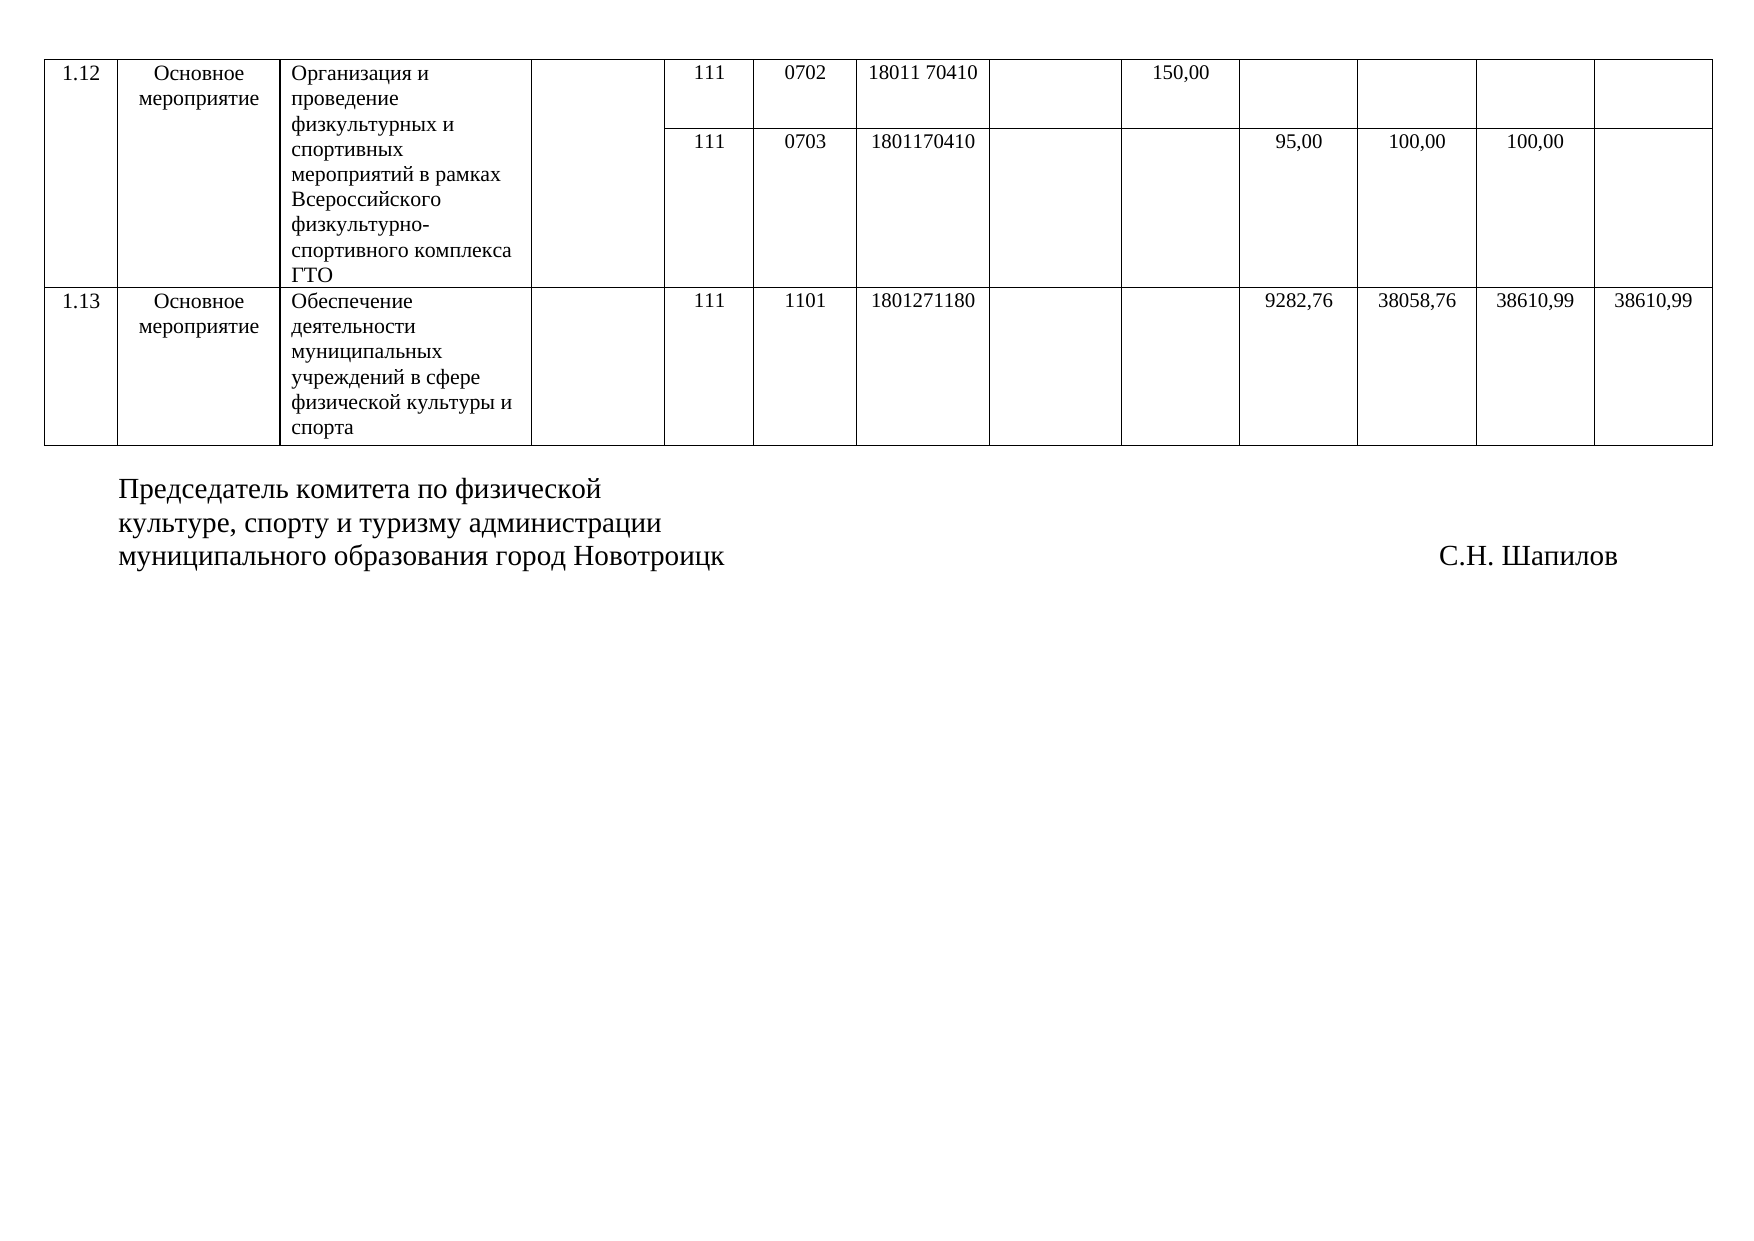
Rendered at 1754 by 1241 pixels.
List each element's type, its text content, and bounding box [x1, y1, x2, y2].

table_cell [1595, 60, 1712, 128]
table_cell Основное мероприятие [118, 288, 279, 445]
table_cell 1101 [754, 288, 856, 445]
table_cell [1595, 129, 1712, 287]
table_cell [532, 288, 664, 445]
text муниципального образования город Новотроицк С.Н. Шапилов [118, 538, 1636, 572]
table_cell 38610,99 [1595, 288, 1712, 445]
table_cell 95,00 [1240, 129, 1357, 287]
table_cell [1122, 129, 1239, 287]
table_cell 1801271180 [857, 288, 989, 445]
table_cell 0703 [754, 129, 856, 287]
table_cell 0702 [754, 60, 856, 128]
table_cell [532, 60, 664, 287]
table_cell 1.13 [45, 288, 117, 445]
table_cell 1801170410 [857, 129, 989, 287]
table_cell 111 [665, 288, 753, 445]
table_cell [990, 129, 1121, 287]
table_cell 100,00 [1477, 129, 1594, 287]
table_cell [990, 60, 1121, 128]
text культуре, спорту и туризму администрации [118, 505, 1636, 538]
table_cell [118, 60, 279, 287]
table_cell [1240, 60, 1357, 128]
table_cell 38610,99 [1477, 288, 1594, 445]
table_cell 1.12 [45, 60, 117, 287]
table_cell [990, 288, 1121, 445]
table_cell [1122, 288, 1239, 445]
table_cell 38058,76 [1358, 288, 1476, 445]
table_cell 100,00 [1358, 129, 1476, 287]
table_cell Обеспечение деятельности муниципальных учреждений в сфере физической культуры и спорта [281, 288, 531, 445]
table_cell 111 [665, 129, 753, 287]
table_cell 9282,76 [1240, 288, 1357, 445]
table_cell 18011 70410 [857, 60, 989, 128]
text Председатель комитета по физической [118, 471, 1636, 505]
table_cell Организация и проведение физкультурных и спортивных мероприятий в рамках Всероссийского физкультурно-спортивного комплекса ГТО [281, 60, 531, 287]
table_cell [1477, 60, 1594, 128]
table_cell 111 [665, 60, 753, 128]
table_cell [1358, 60, 1476, 128]
table_cell 150,00 [1122, 60, 1239, 128]
